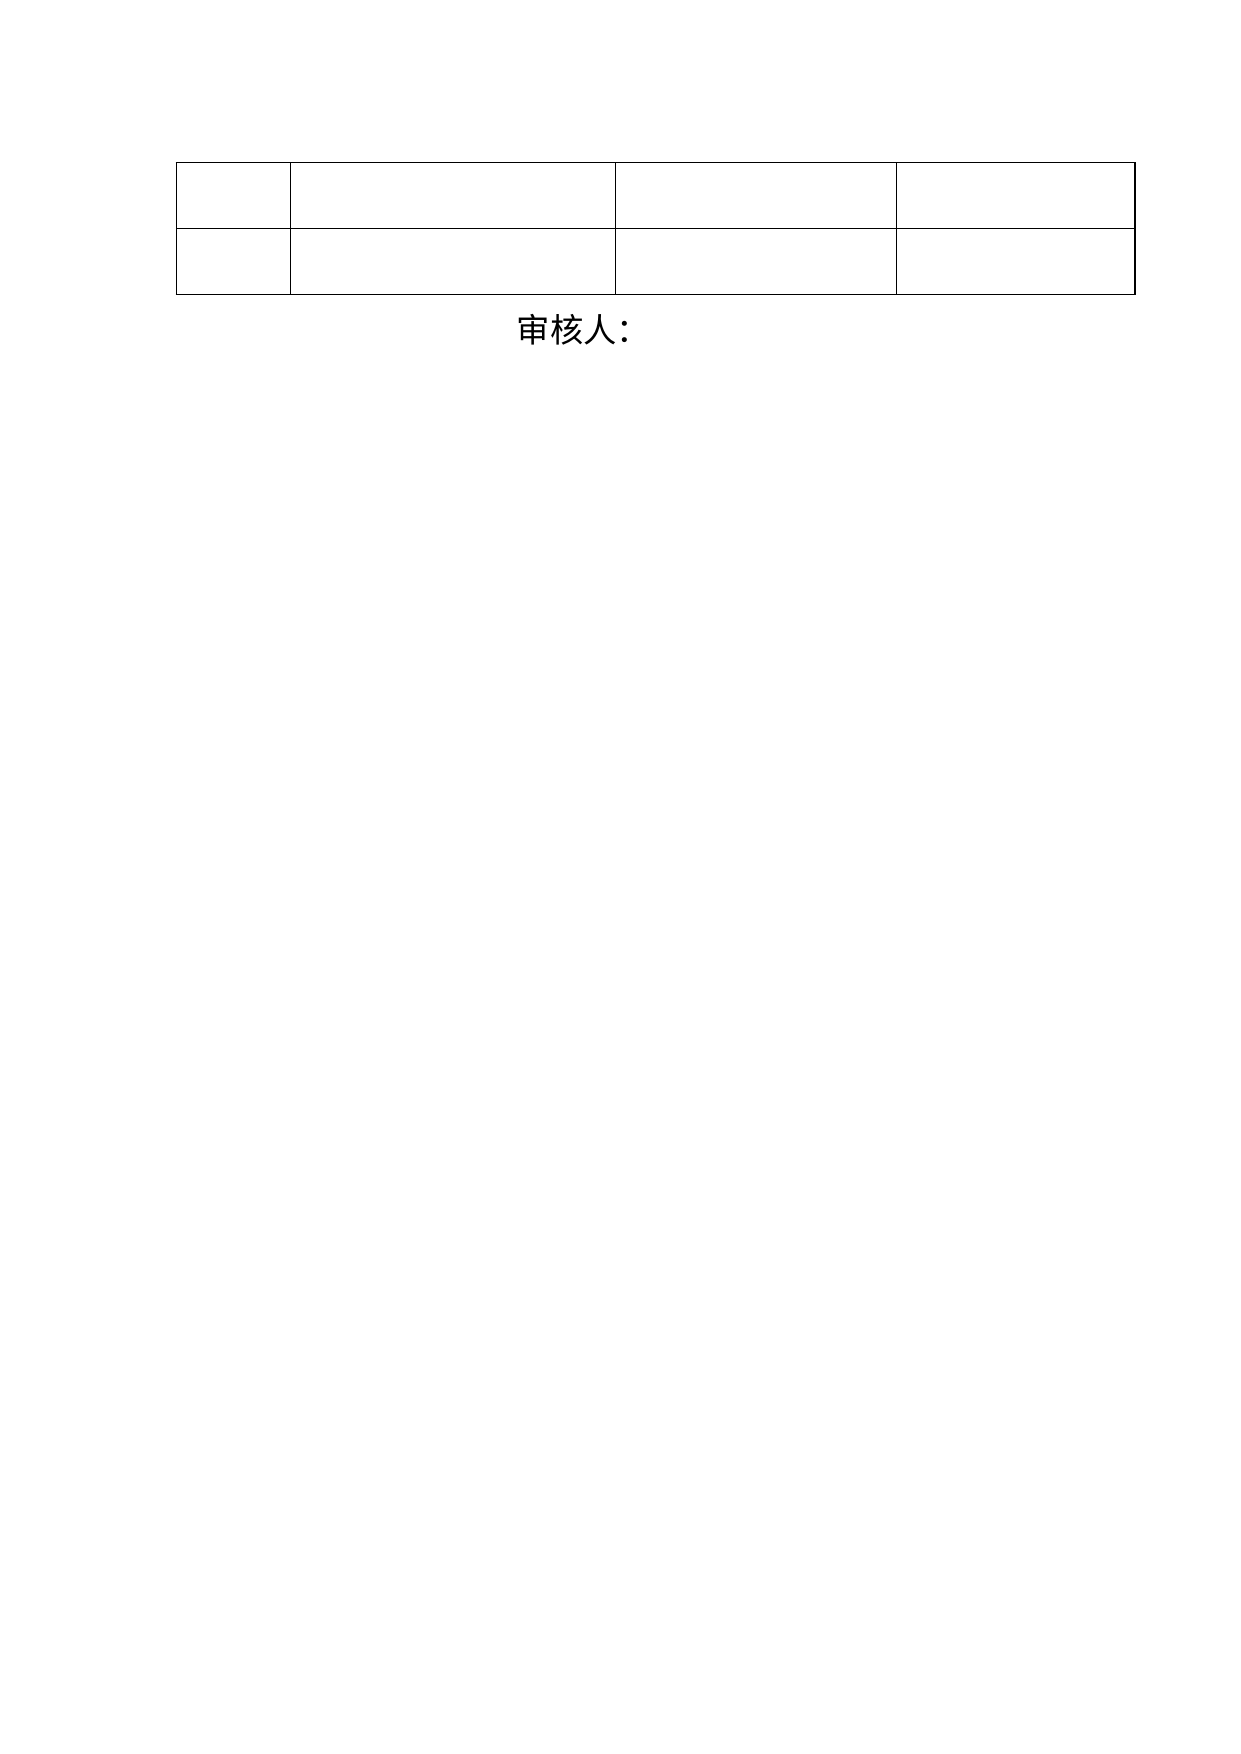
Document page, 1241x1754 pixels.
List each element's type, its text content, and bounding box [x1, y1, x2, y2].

table_cell [291, 163, 615, 228]
table_cell [616, 163, 896, 228]
table_cell [897, 229, 1134, 294]
table_cell [177, 163, 290, 228]
table_cell [291, 229, 615, 294]
table_cell [616, 229, 896, 294]
text 审核人： [187, 295, 1053, 360]
table_cell [897, 163, 1134, 228]
table_cell [177, 229, 290, 294]
